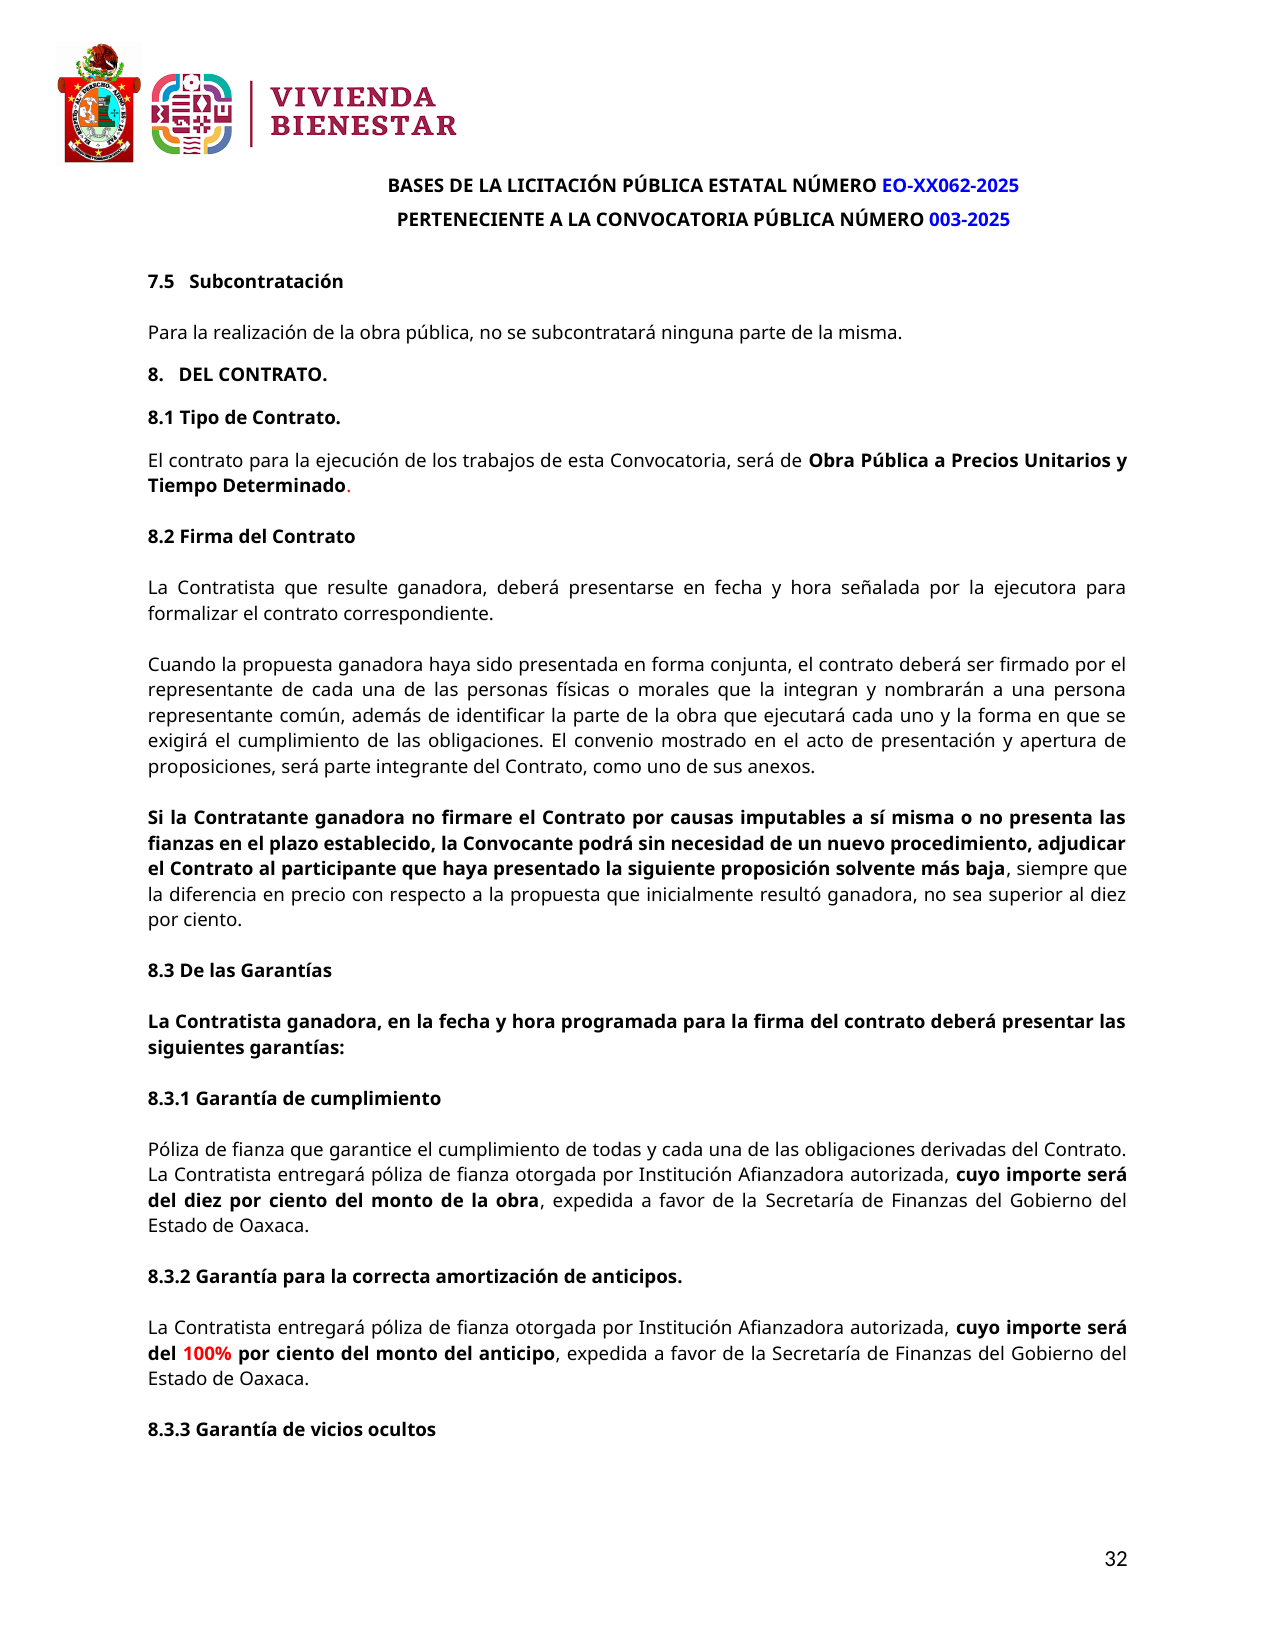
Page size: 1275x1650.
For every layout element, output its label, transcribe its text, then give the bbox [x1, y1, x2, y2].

text Cuando la propuesta ganadora haya sido presentada en forma conjunta, el contrato deberá ser firmado por el representante de cada una de las personas físicas o morales que la integran y nombrarán a una persona representante común, además de identificar la parte de la obra que ejecutará cada uno y la forma en que se exigirá el cumplimiento de las obligaciones. El convenio mostrado en el acto de presentación y apertura de proposiciones, será parte integrante del Contrato, como uno de sus anexos. [148, 651, 1127, 779]
text Póliza de fianza que garantice el cumplimiento de todas y cada una de las obligaciones derivadas del Contrato. La Contratista entregará póliza de fianza otorgada por Institución Afianzadora autorizada, cuyo importe será del diez por ciento del monto de la obra, expedida a favor de la Secretaría de Finanzas del Gobierno del Estado de Oaxaca. [148, 1136, 1127, 1238]
picture [55, 42, 143, 165]
text Si la Contratante ganadora no firmare el Contrato por causas imputables a sí misma o no presenta las fianzas en el plazo establecido, la Convocante podrá sin necesidad de un nuevo procedimiento, adjudicar el Contrato al participante que haya presentado la siguiente proposición solvente más baja, siempre que la diferencia en precio con respecto a la propuesta que inicialmente resultó ganadora, no sea superior al diez por ciento. [148, 804, 1127, 932]
text 8.3 De las Garantías [148, 957, 1127, 983]
text 8.3.1 Garantía de cumplimiento [148, 1085, 1127, 1111]
text 8.3.2 Garantía para la correcta amortización de anticipos. [148, 1264, 1127, 1289]
text 8.1 Tipo de Contrato. [148, 404, 1127, 430]
text 8.3.3 Garantía de vicios ocultos [148, 1417, 1127, 1442]
text La Contratista ganadora, en la fecha y hora programada para la firma del contrato deberá presentar las siguientes garantías: [148, 1008, 1127, 1059]
text La Contratista entregará póliza de fianza otorgada por Institución Afianzadora autorizada, cuyo importe será del 100% por ciento del monto del anticipo, expedida a favor de la Secretaría de Finanzas del Gobierno del Estado de Oaxaca. [148, 1315, 1127, 1391]
text 8.2 Firma del Contrato [148, 523, 1127, 549]
text La Contratista que resulte ganadora, deberá presentarse en fecha y hora señalada por la ejecutora para formalizar el contrato correspondiente. [148, 574, 1127, 626]
picture [147, 66, 473, 163]
text Para la realización de la obra pública, no se subcontratará ninguna parte de la misma. [148, 319, 1127, 345]
text 8. DEL CONTRATO. [148, 362, 1127, 387]
text El contrato para la ejecución de los trabajos de esta Convocatoria, será de Obra Pública a Precios Unitarios y Tiempo Determinado. [148, 447, 1127, 498]
text 7.5 Subcontratación [148, 268, 1127, 294]
